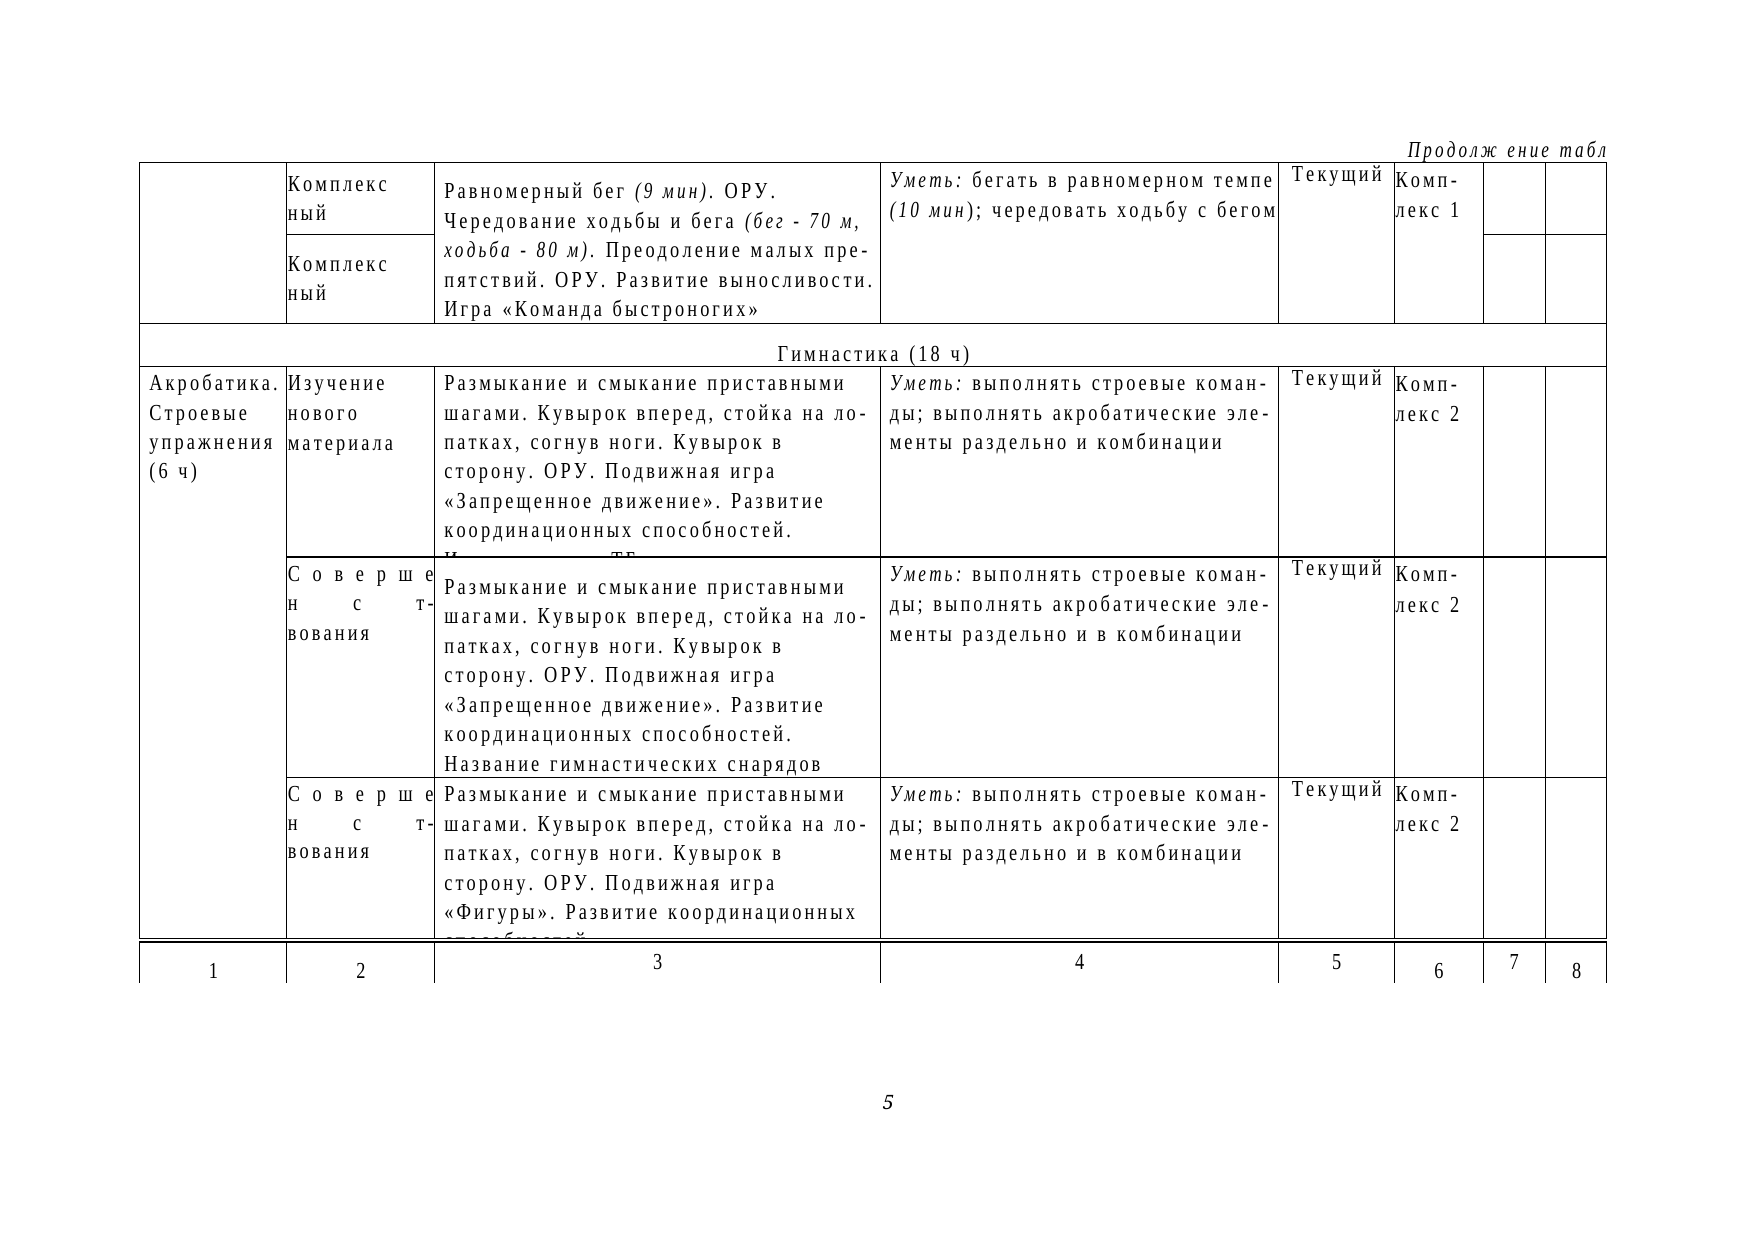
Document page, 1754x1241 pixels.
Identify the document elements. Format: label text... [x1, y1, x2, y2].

table_cell Размыкание и смыкание приставными шагами. Кувырок вперед, стойка на лопатках, согнув ноги. Кувырок в сторону. ОРУ. Подвижная игра «Запрещенное движение». Развитие координационных способностей. Название гимнастических снарядов [435, 558, 880, 777]
table_cell Комплекс ный [287, 163, 434, 234]
table_cell Уметь: выполнять строевые команды; выполнять акробатические элементы раздельно и комбинации [881, 367, 1278, 556]
table_cell Комплекс 1 [1395, 163, 1483, 323]
table_cell Текущий [1279, 778, 1394, 938]
table_cell Гимнастика (18 ч) [140, 324, 1606, 366]
table_cell [1484, 778, 1545, 938]
table_header 7 [1484, 943, 1545, 983]
table_cell Равномерный бег (9 мин). ОРУ. Чередование ходьбы и бега (бег - 70 м, ходьба - 80 м). Преодоление малых препятствий. ОРУ. Развитие выносливости. Игра «Команда быстроногих» [435, 163, 880, 323]
table_cell Изучение нового материала [287, 367, 434, 556]
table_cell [881, 778, 1278, 938]
table_cell Размыкание и смыкание приставными шагами. Кувырок вперед, стойка на лопатках, согнув ноги. Кувырок в сторону. ОРУ. Подвижная игра «Фигуры». Развитие координационных способностей [435, 778, 880, 938]
table_cell Акробатика. Строевые упражнения (6 ч) [140, 367, 286, 938]
table_cell Текущий [1279, 367, 1394, 556]
table_cell Комплекс 2 [1395, 367, 1483, 556]
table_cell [881, 163, 1278, 323]
table_cell [1484, 163, 1545, 234]
table_cell [1546, 558, 1606, 777]
table_cell [1546, 367, 1606, 556]
table_header 6 [1395, 943, 1483, 983]
table_cell [1484, 235, 1545, 323]
table_header 8 [1546, 943, 1606, 983]
table_header 5 [1279, 943, 1394, 983]
table_cell Комплекс 2 [1395, 778, 1483, 938]
table_cell Комплекс ный [287, 235, 434, 323]
table_cell Размыкание и смыкание приставными шагами. Кувырок вперед, стойка на лопатках, согнув ноги. Кувырок в сторону. ОРУ. Подвижная игра «Запрещенное движение». Развитие координационных способностей. Инструктаж по ТБ [435, 367, 880, 556]
table_cell [1546, 163, 1606, 234]
table_cell Уметь: выполнять строевые команды; выполнять акробатические элементы раздельно и в комбинации [881, 558, 1278, 777]
table_header 4 [881, 943, 1278, 983]
table_cell С о в е р ш е н с т- вования [287, 778, 434, 938]
table_cell [1546, 235, 1606, 323]
table_cell С о в е р ш е н с т- вования [287, 558, 434, 777]
table_header 3 [435, 943, 880, 983]
table_cell [1546, 778, 1606, 938]
table_header 1 [140, 943, 286, 983]
table_cell Текущий [1279, 163, 1394, 323]
table_cell [1484, 558, 1545, 777]
table_header 2 [287, 943, 434, 983]
table_cell Комплекс 2 [1395, 558, 1483, 777]
table_cell Текущий [1279, 558, 1394, 777]
table_cell [140, 163, 286, 323]
table_cell [1484, 367, 1545, 556]
